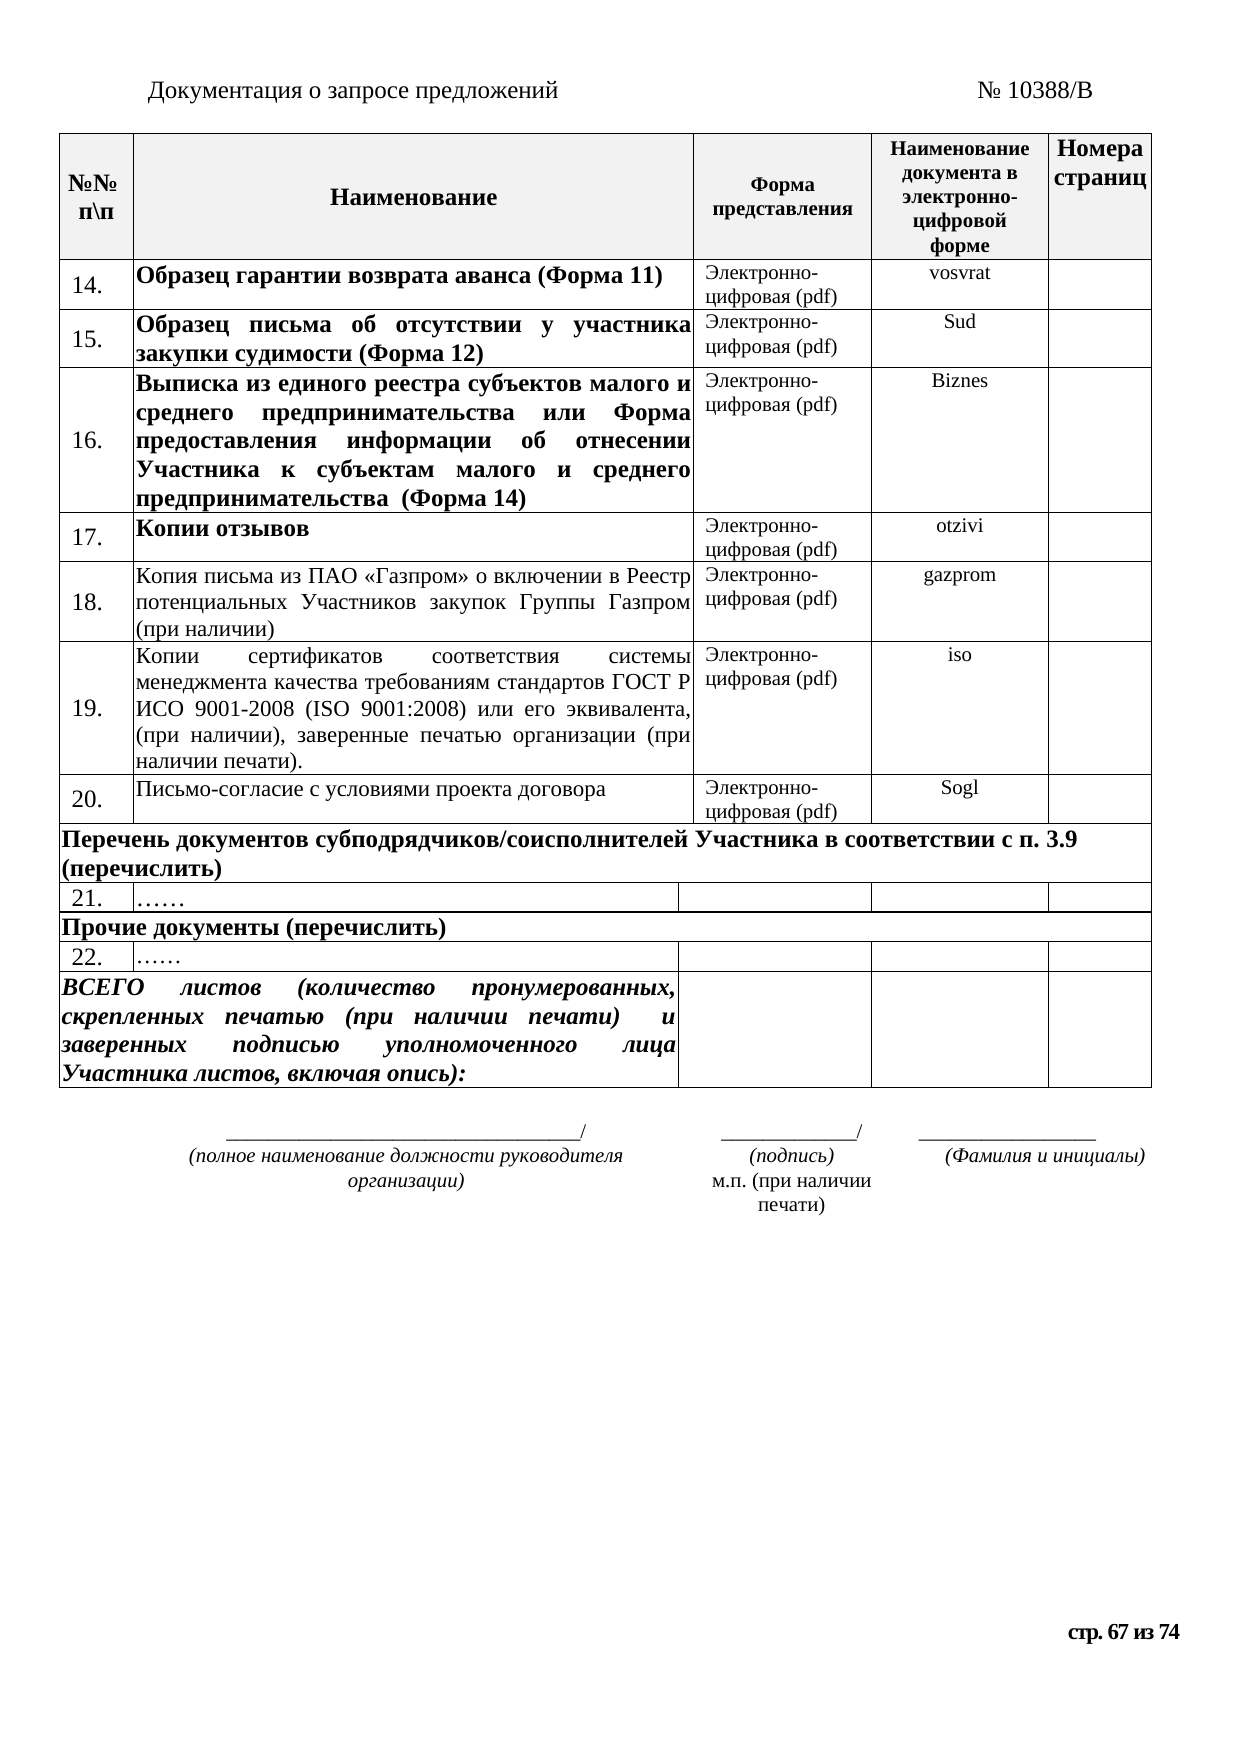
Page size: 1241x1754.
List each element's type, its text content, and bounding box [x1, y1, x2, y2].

table_cell [60, 942, 133, 971]
table_cell [60, 883, 133, 911]
table_cell (подпись) м.п. (при наличии печати) [676, 1144, 907, 1216]
table_cell Sogl [872, 775, 1048, 823]
table_header _____________/ [676, 1114, 907, 1143]
table_cell Копии сертификатов соответствия системы менеджмента качества требованиям стандартов ГОСТ Р ИСО 9001-2008 (ISO 9001:2008) или его эквивалента, (при наличии), заверенные печатью организации (при наличии печати). [134, 642, 693, 774]
table_cell [60, 310, 133, 367]
table_cell Электронно-цифровая (pdf) [694, 562, 871, 641]
table_cell Электронно-цифровая (pdf) [694, 310, 871, 367]
table_header __________________________________/ [136, 1114, 676, 1143]
table_cell Sud [872, 310, 1048, 367]
table_cell [1049, 642, 1151, 774]
table_cell [679, 972, 871, 1087]
table_header Форма представления [694, 134, 871, 259]
table_cell iso [872, 642, 1048, 774]
table_header Наименование [134, 134, 693, 259]
table_cell vosvrat [872, 260, 1048, 308]
table_cell otzivi [872, 513, 1048, 561]
table_cell Выписка из единого реестра субъектов малого и среднего предпринимательства или Форма предоставления информации об отнесении Участника к субъектам малого и среднего предпринимательства (Форма 14) [134, 368, 693, 512]
table_header Наименование документа в электронно-цифровой форме [872, 134, 1048, 259]
table_cell Копии отзывов [134, 513, 693, 561]
table_cell gazprom [872, 562, 1048, 641]
table_cell [1049, 942, 1151, 971]
table_cell [1049, 562, 1151, 641]
table_cell Электронно-цифровая (pdf) [694, 775, 871, 823]
table_cell Электронно-цифровая (pdf) [694, 260, 871, 308]
table_header _________________ [908, 1114, 1183, 1143]
table_cell (полное наименование должности руководителя организации) [136, 1144, 676, 1216]
table_cell [60, 642, 133, 774]
table_cell [1049, 775, 1151, 823]
table_cell Biznes [872, 368, 1048, 512]
table_cell [1049, 972, 1151, 1087]
table_cell (Фамилия и инициалы) [908, 1144, 1183, 1216]
table_cell Образец гарантии возврата аванса (Форма 11) [134, 260, 693, 308]
table_cell Перечень документов субподрядчиков/соисполнителей Участника в соответствии с п. 3.9 (перечислить) [60, 824, 1151, 882]
table_header №№ п\п [60, 134, 133, 259]
table_cell [60, 513, 133, 561]
table_cell Копия письма из ПАО «Газпром» о включении в Реестр потенциальных Участников закупок Группы Газпром (при наличии) [134, 562, 693, 641]
table_cell [872, 972, 1048, 1087]
table_cell [872, 942, 1048, 971]
table_cell Электронно-цифровая (pdf) [694, 642, 871, 774]
table_cell Электронно-цифровая (pdf) [694, 513, 871, 561]
table_cell [1049, 310, 1151, 367]
table_cell …… [134, 883, 678, 911]
table_cell [872, 883, 1048, 911]
table_cell [1049, 260, 1151, 308]
table_cell [60, 562, 133, 641]
table_cell [60, 368, 133, 512]
table_cell [60, 775, 133, 823]
table_cell Прочие документы (перечислить) [60, 913, 1151, 941]
table_cell [1049, 513, 1151, 561]
table_cell Письмо-согласие с условиями проекта договора [134, 775, 693, 823]
table_cell Образец письма об отсутствии у участника закупки судимости (Форма 12) [134, 310, 693, 367]
table_cell …… [134, 942, 678, 971]
table_cell [60, 260, 133, 308]
table_cell [1049, 883, 1151, 911]
table_cell [1049, 368, 1151, 512]
table_cell [679, 883, 871, 911]
table_cell Электронно-цифровая (pdf) [694, 368, 871, 512]
table_cell ВСЕГО листов (количество пронумерованных, скрепленных печатью (при наличии печати) и заверенных подписью уполномоченного лица Участника листов, включая опись): [60, 972, 678, 1087]
table_cell [679, 942, 871, 971]
table_header Номера страниц [1049, 134, 1151, 259]
